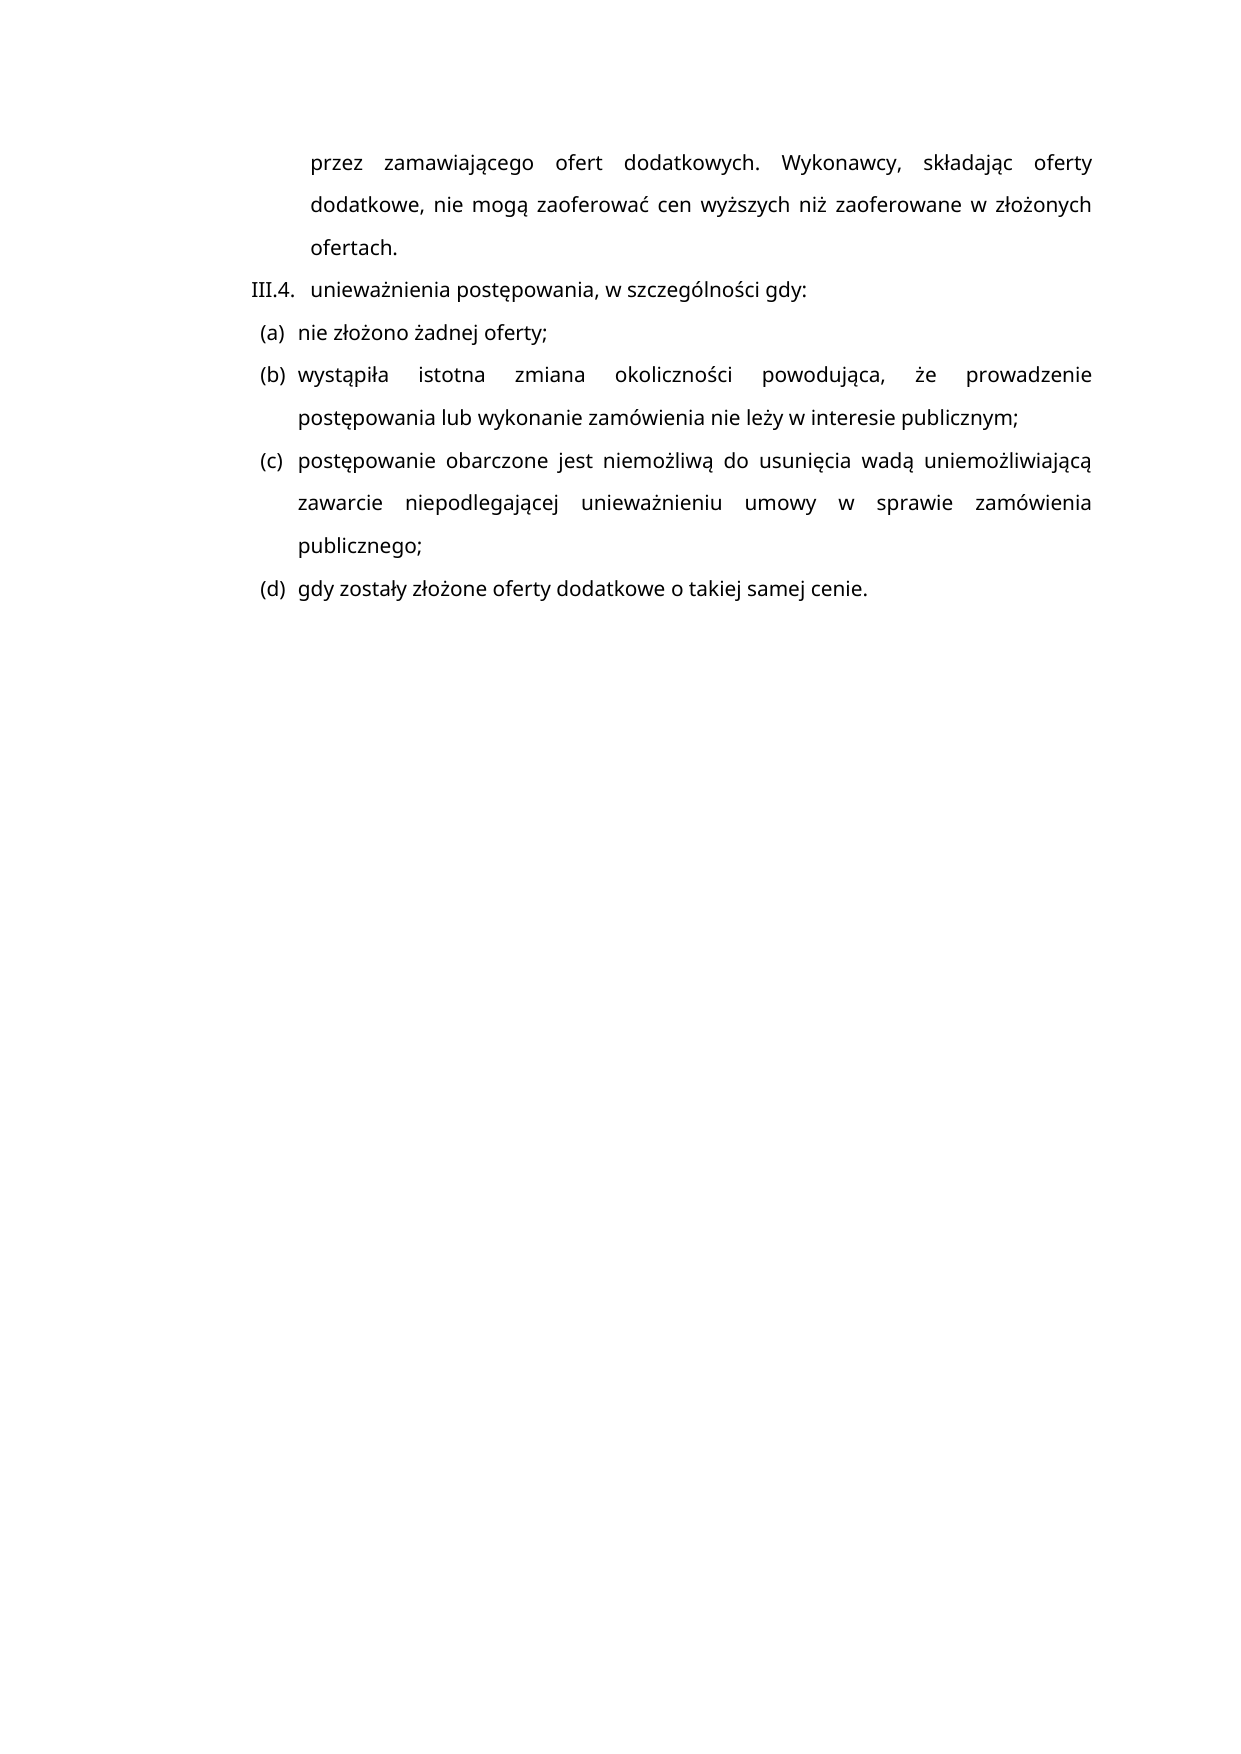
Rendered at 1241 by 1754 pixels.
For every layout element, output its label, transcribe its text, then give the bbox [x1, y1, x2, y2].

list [251, 148, 1093, 261]
list nie złożono żadnej oferty; [260, 318, 1093, 346]
list gdy zostały złożone oferty dodatkowe o takiej samej cenie. [260, 574, 1093, 602]
list postępowanie obarczone jest niemożliwą do usunięcia wadą uniemożliwiającą zawarcie niepodlegającej unieważnieniu umowy w sprawie zamówienia publicznego; [260, 446, 1093, 559]
list wystąpiła istotna zmiana okoliczności powodująca, że prowadzenie postępowania lub wykonanie zamówienia nie leży w interesie publicznym; [260, 361, 1093, 432]
list unieważnienia postępowania, w szczególności gdy: [251, 275, 1093, 304]
